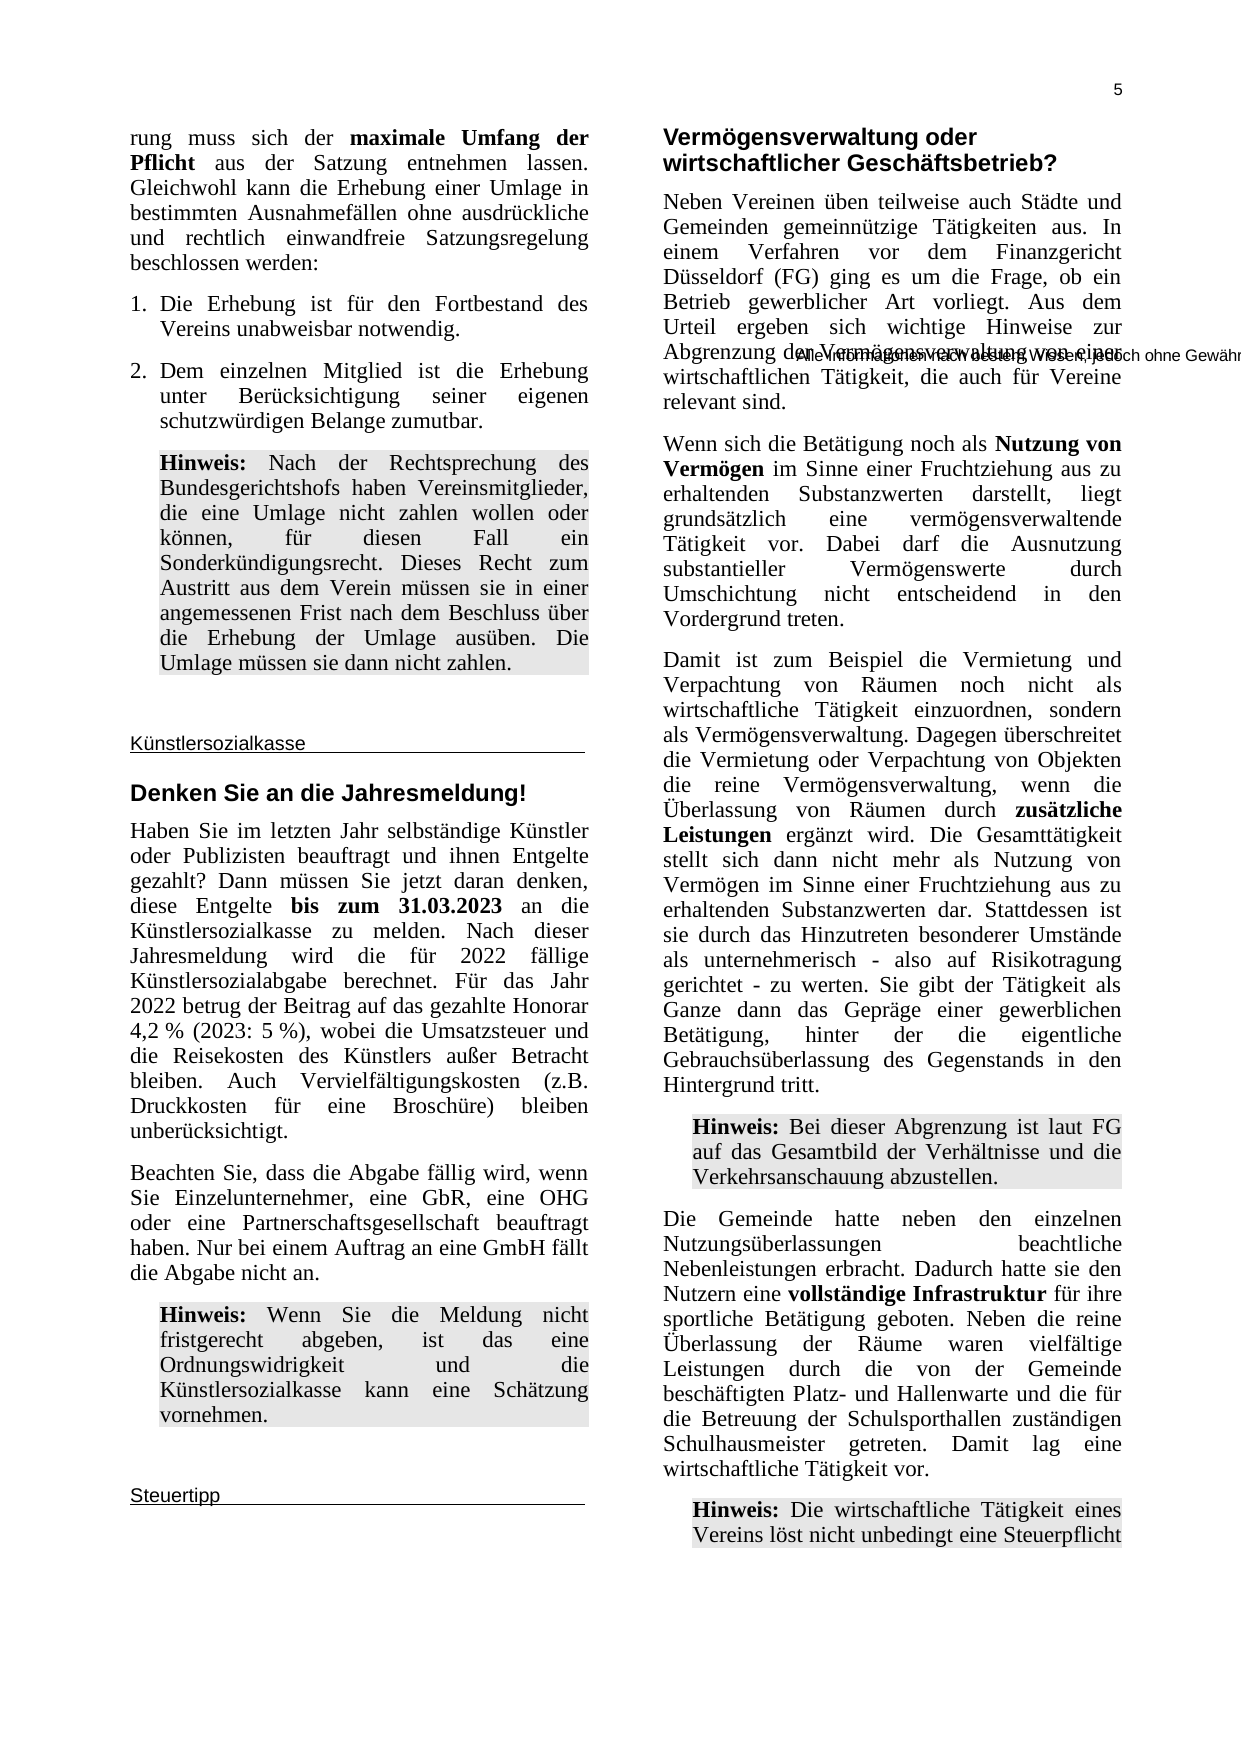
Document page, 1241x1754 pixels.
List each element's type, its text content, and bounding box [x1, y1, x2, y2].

list Dem einzelnen Mitglied ist die Erhebung unter Berücksichtigung seiner eigenen schutzwürdigen Belange zumutbar. [130, 358, 589, 433]
text Beachten Sie, dass die Abgabe fällig wird, wenn Sie Einzelunternehmer, eine GbR, eine OHG oder eine Partnerschaftsgesellschaft beauftragt haben. Nur bei einem Auftrag an eine GmbH fällt die Abgabe nicht an. [130, 1160, 589, 1285]
subtitle Vermögensverwaltung oder wirtschaftlicher Geschäftsbetrieb? [663, 125, 1122, 177]
subtitle Künstlersozialkasse [130, 733, 589, 755]
text Hinweis: Nach der Rechtsprechung des Bundesgerichtshofs haben Vereinsmitglieder, die eine Umlage nicht zahlen wollen oder können, für diesen Fall ein Sonderkündigungsrecht. Dieses Recht zum Austritt aus dem Verein müssen sie in einer angemessenen Frist nach dem Beschluss über die Erhebung der Umlage ausüben. Die Umlage müssen sie dann nicht zahlen. [159, 450, 589, 675]
text rung muss sich der maximale Umfang der Pflicht aus der Satzung entnehmen lassen. Gleichwohl kann die Erhebung einer Umlage in bestimmten Ausnahmefällen ohne ausdrückliche und rechtlich einwandfreie Satzungsregelung beschlossen werden: [130, 125, 589, 275]
text Hinweis: Wenn Sie die Meldung nicht fristgerecht abgeben, ist das eine Ordnungswidrigkeit und die Künstlersozialkasse kann eine Schätzung vornehmen. [159, 1302, 589, 1427]
subtitle Denken Sie an die Jahresmeldung! [130, 780, 589, 806]
text Haben Sie im letzten Jahr selbständige Künstler oder Publizisten beauftragt und ihnen Entgelte gezahlt? Dann müssen Sie jetzt daran denken, diese Entgelte bis zum 31.03.2023 an die Künstlersozialkasse zu melden. Nach dieser Jahresmeldung wird die für 2022 fällige Künstlersozialabgabe berechnet. Für das Jahr 2022 betrug der Beitrag auf das gezahlte Honorar 4,2 % (2023: 5 %), wobei die Umsatzsteuer und die Reisekosten des Künstlers außer Betracht bleiben. Auch Vervielfältigungskosten (z.B. Druckkosten für eine Broschüre) bleiben unberücksichtigt. [130, 819, 589, 1144]
text Damit ist zum Beispiel die Vermietung und Verpachtung von Räumen noch nicht als wirtschaftliche Tätigkeit einzuordnen, sondern als Vermögensverwaltung. Dagegen überschreitet die Vermietung oder Verpachtung von Objekten die reine Vermögensverwaltung, wenn die Überlassung von Räumen durch zusätzliche Leistungen ergänzt wird. Die Gesamttätigkeit stellt sich dann nicht mehr als Nutzung von Vermögen im Sinne einer Fruchtziehung aus zu erhaltenden Substanzwerten dar. Stattdessen ist sie durch das Hinzutreten besonderer Umstände als unternehmerisch - also auf Risikotragung gerichtet - zu werten. Sie gibt der Tätigkeit als Ganze dann das Gepräge einer gewerblichen Betätigung, hinter der die eigentliche Gebrauchsüberlassung des Gegenstands in den Hintergrund tritt. [663, 648, 1122, 1098]
text Hinweis: Bei dieser Abgrenzung ist laut FG auf das Gesamtbild der Verhältnisse und die Verkehrsanschauung abzustellen. [692, 1114, 1122, 1189]
text Die Gemeinde hatte neben den einzelnen Nutzungsüberlassungen beachtliche Nebenleistungen erbracht. Dadurch hatte sie den Nutzern eine vollständige Infrastruktur für ihre sportliche Betätigung geboten. Neben die reine Überlassung der Räume waren vielfältige Leistungen durch die von der Gemeinde beschäftigten Platz- und Hallenwarte und die für die Betreuung der Schulsporthallen zuständigen Schulhausmeister getreten. Damit lag eine wirtschaftliche Tätigkeit vor. [663, 1206, 1122, 1481]
subtitle Steuertipp [130, 1485, 589, 1507]
text Neben Vereinen üben teilweise auch Städte und Gemeinden gemeinnützige Tätigkeiten aus. In einem Verfahren vor dem Finanzgericht Düsseldorf (FG) ging es um die Frage, ob ein Betrieb gewerblicher Art vorliegt. Aus dem Urteil ergeben sich wichtige Hinweise zur Abgrenzung der Vermögensverwaltung von einer wirtschaftlichen Tätigkeit, die auch für Vereine relevant sind. [663, 189, 1122, 414]
list Die Erhebung ist für den Fortbestand des Vereins unabweisbar notwendig. [130, 292, 589, 342]
text Wenn sich die Betätigung noch als Nutzung von Vermögen im Sinne einer Fruchtziehung aus zu erhaltenden Substanzwerten darstellt, liegt grundsätzlich eine vermögensverwaltende Tätigkeit vor. Dabei darf die Ausnutzung substantieller Vermögenswerte durch Umschichtung nicht entscheidend in den Vordergrund treten. [663, 431, 1122, 631]
